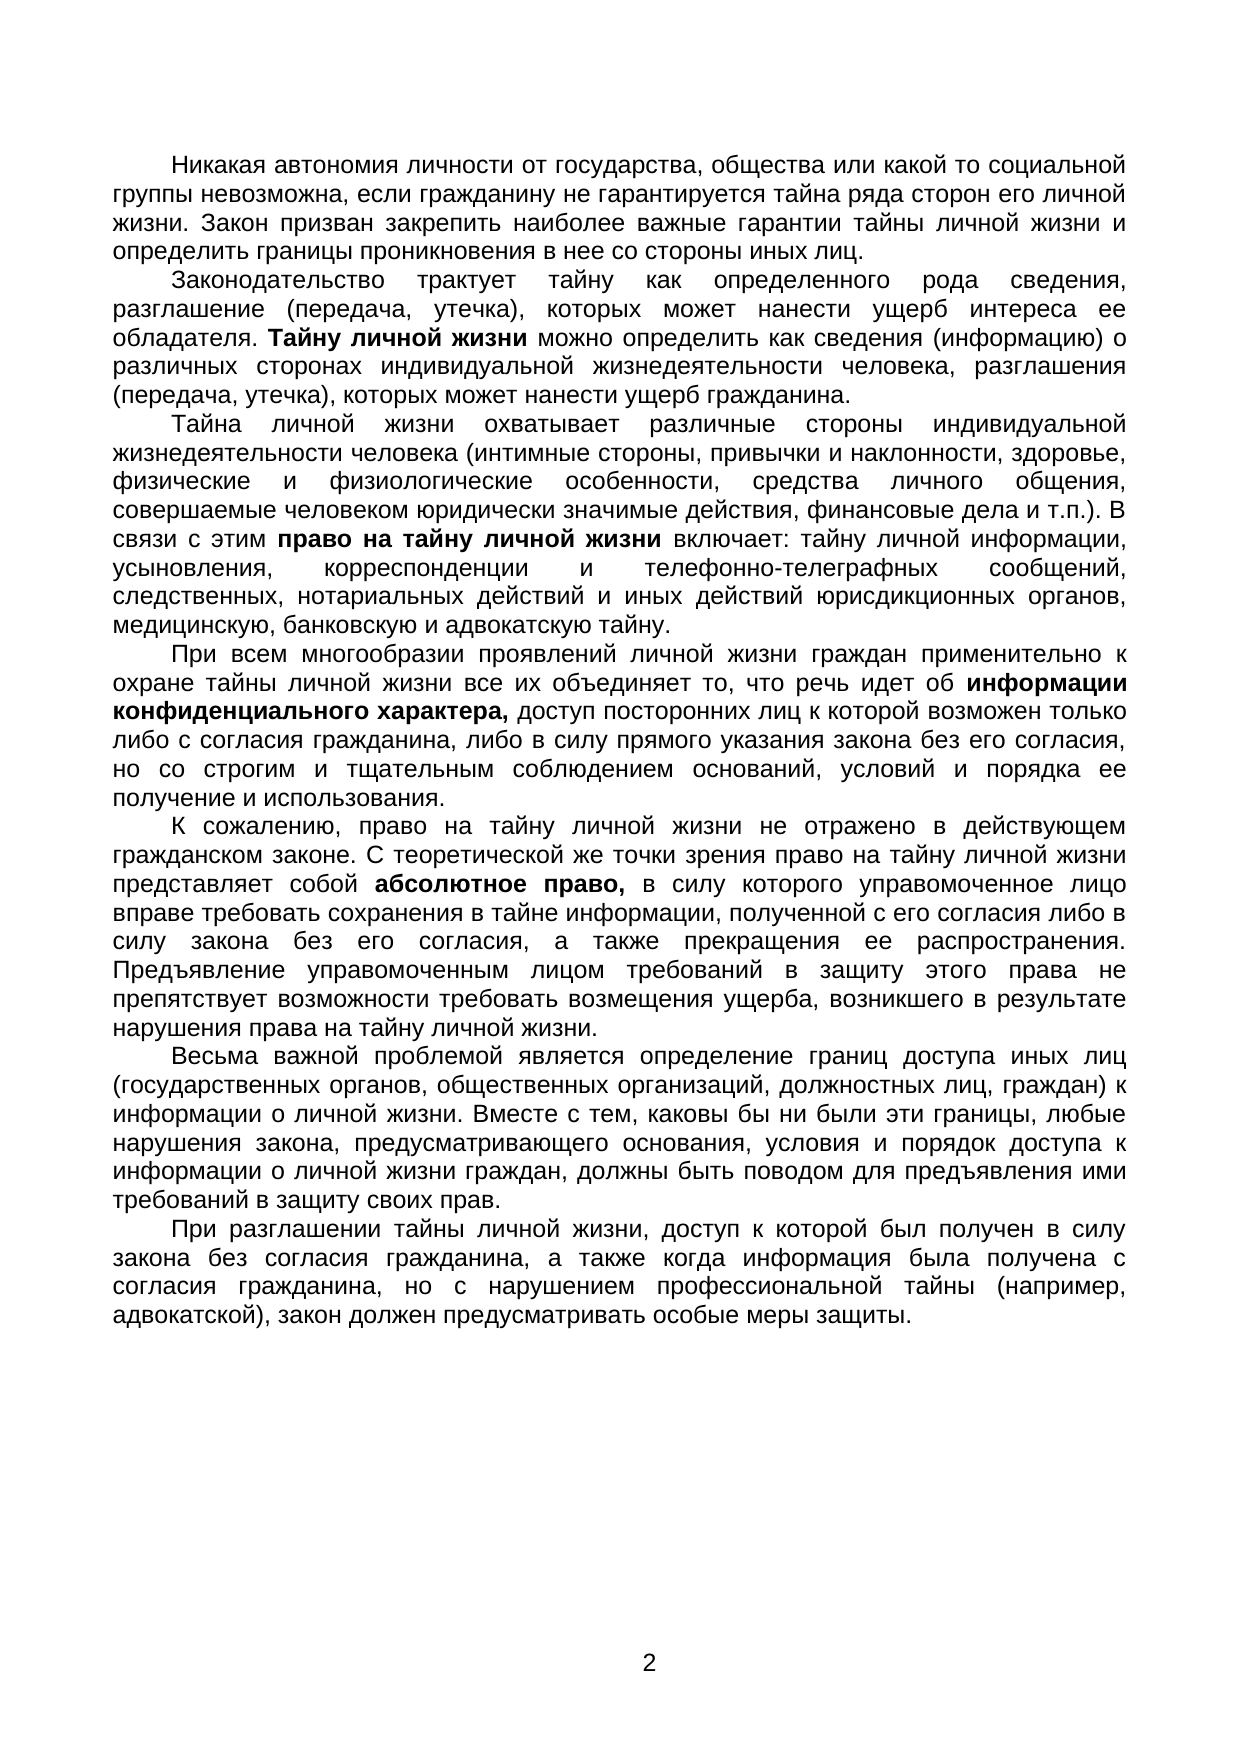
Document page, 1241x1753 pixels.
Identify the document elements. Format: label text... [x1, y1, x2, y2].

text Весьма важной проблемой является определение границ доступа иных лиц (государственных органов, общественных организаций, должностных лиц, граждан) к информации о личной жизни. Вместе с тем, каковы бы ни были эти границы, любые нарушения закона, предусматривающего основания, условия и порядок доступа к информации о личной жизни граждан, должны быть поводом для предъявления ими требований в защиту своих прав. [112, 1041, 1128, 1214]
text При всем многообразии проявлений личной жизни граждан применительно к охране тайны личной жизни все их объединяет то, что речь идет об информации конфиденциального характера, доступ посторонних лиц к которой возможен только либо с согласия гражданина, либо в силу прямого указания закона без его согласия, но со строгим и тщательным соблюдением оснований, условий и порядка ее получение и использования. [112, 639, 1128, 811]
text Никакая автономия личности от государства, общества или какой то социальной группы невозможна, если гражданину не гарантируется тайна ряда сторон его личной жизни. Закон призван закрепить наиболее важные гарантии тайны личной жизни и определить границы проникновения в нее со стороны иных лиц. [112, 150, 1128, 265]
text К сожалению, право на тайну личной жизни не отражено в действующем гражданском законе. С теоретической же точки зрения право на тайну личной жизни представляет собой абсолютное право, в силу которого управомоченное лицо вправе требовать сохранения в тайне информации, полученной с его согласия либо в силу закона без его согласия, а также прекращения ее распространения. Предъявление управомоченным лицом требований в защиту этого права не препятствует возможности требовать возмещения ущерба, возникшего в результате нарушения права на тайну личной жизни. [112, 811, 1128, 1041]
text При разглашении тайны личной жизни, доступ к которой был получен в силу закона без согласия гражданина, а также когда информация была получена с согласия гражданина, но с нарушением профессиональной тайны (например, адвокатской), закон должен предусматривать особые меры защиты. [112, 1214, 1128, 1329]
text Законодательство трактует тайну как определенного рода сведения, разглашение (передача, утечка), которых может нанести ущерб интереса ее обладателя. Тайну личной жизни можно определить как сведения (информацию) о различных сторонах индивидуальной жизнедеятельности человека, разглашения (передача, утечка), которых может нанести ущерб гражданина. [112, 265, 1128, 409]
text Тайна личной жизни охватывает различные стороны индивидуальной жизнедеятельности человека (интимные стороны, привычки и наклонности, здоровье, физические и физиологические особенности, средства личного общения, совершаемые человеком юридически значимые действия, финансовые дела и т.п.). В связи с этим право на тайну личной жизни включает: тайну личной информации, усыновления, корреспонденции и телефонно-телеграфных сообщений, следственных, нотариальных действий и иных действий юрисдикционных органов, медицинскую, банковскую и адвокатскую тайну. [112, 409, 1128, 639]
